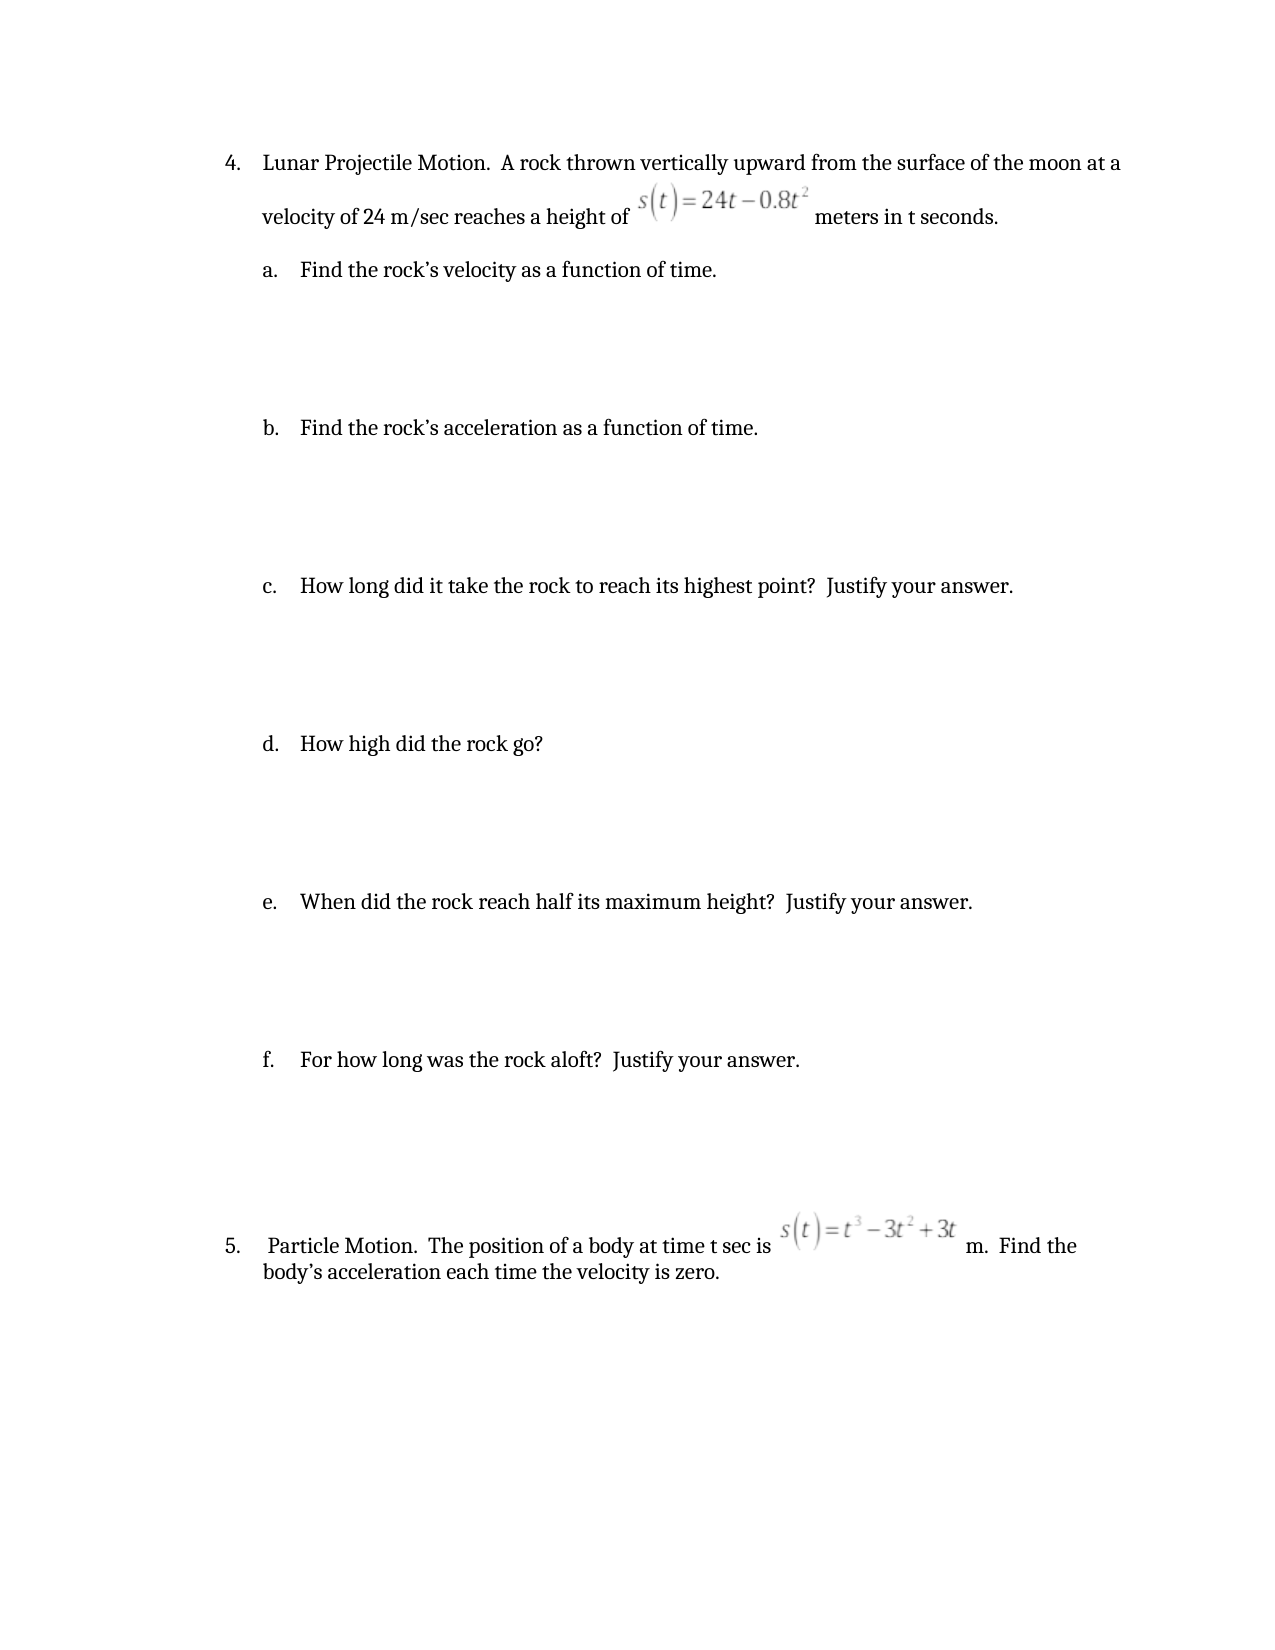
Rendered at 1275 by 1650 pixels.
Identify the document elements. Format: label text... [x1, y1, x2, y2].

list Particle Motion. The position of a body at time t sec is m. Find the body’s acceleration each time the velocity is zero. [225, 1205, 1125, 1285]
list Find the rock’s velocity as a function of time. [262, 256, 1125, 283]
list Find the rock’s acceleration as a function of time. [262, 414, 1125, 441]
list For how long was the rock aloft? Justify your answer. [262, 1047, 1125, 1073]
list Lunar Projectile Motion. A rock thrown vertically upward from the surface of the moon at a velocity of 24 m/sec reaches a height of meters in t seconds. [225, 150, 1125, 230]
list When did the rock reach half its maximum height? Justify your answer. [262, 889, 1125, 915]
list How long did it take the rock to reach its highest point? Justify your answer. [262, 573, 1125, 599]
list How high did the rock go? [262, 731, 1125, 757]
